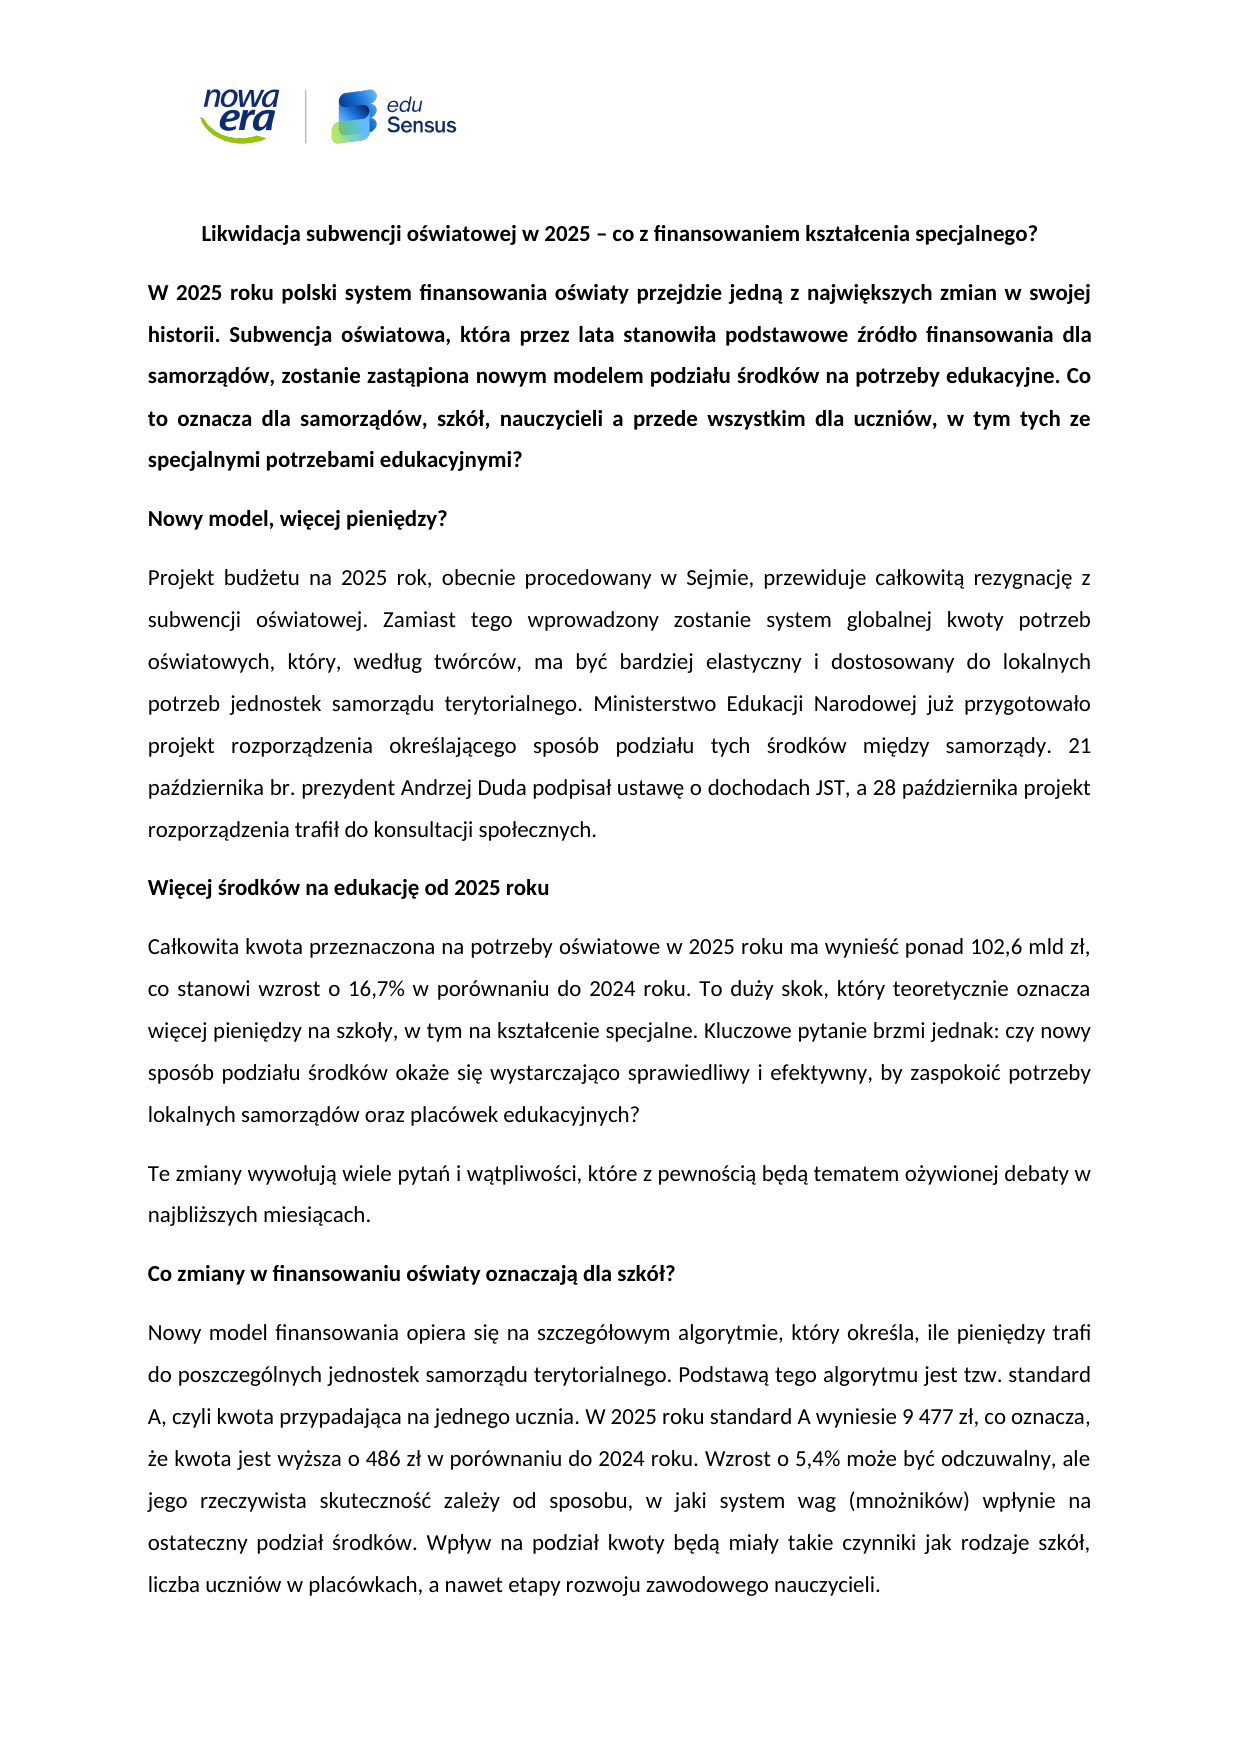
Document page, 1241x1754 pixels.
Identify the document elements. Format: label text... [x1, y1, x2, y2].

text Nowy model finansowania opiera się na szczegółowym algorytmie, który określa, ile pieniędzy trafi do poszczególnych jednostek samorządu terytorialnego. Podstawą tego algorytmu jest tzw. standard A, czyli kwota przypadająca na jednego ucznia. W 2025 roku standard A wyniesie 9 477 zł, co oznacza, że kwota jest wyższa o 486 zł w porównaniu do 2024 roku. Wzrost o 5,4% może być odczuwalny, ale jego rzeczywista skuteczność zależy od sposobu, w jaki system wag (mnożników) wpłynie na ostateczny podział środków. Wpływ na podział kwoty będą miały takie czynniki jak rodzaje szkół, liczba uczniów w placówkach, a nawet etapy rozwoju zawodowego nauczycieli. [148, 1318, 1093, 1598]
text Projekt budżetu na 2025 rok, obecnie procedowany w Sejmie, przewiduje całkowitą rezygnację z subwencji oświatowej. Zamiast tego wprowadzony zostanie system globalnej kwoty potrzeb oświatowych, który, według twórców, ma być bardziej elastyczny i dostosowany do lokalnych potrzeb jednostek samorządu terytorialnego. Ministerstwo Edukacji Narodowej już przygotowało projekt rozporządzenia określającego sposób podziału tych środków między samorządy. 21 października br. prezydent Andrzej Duda podpisał ustawę o dochodach JST, a 28 października projekt rozporządzenia trafił do konsultacji społecznych. [148, 563, 1093, 843]
text Nowy model, więcej pieniędzy? [148, 504, 1093, 532]
text Co zmiany w finansowaniu oświaty oznaczają dla szkół? [148, 1259, 1093, 1287]
picture [183, 73, 482, 161]
text Likwidacja subwencji oświatowej w 2025 – co z finansowaniem kształcenia specjalnego? [148, 219, 1093, 247]
text Więcej środków na edukację od 2025 roku [148, 873, 1093, 901]
text Te zmiany wywołują wiele pytań i wątpliwości, które z pewnością będą tematem ożywionej debaty w najbliższych miesiącach. [148, 1159, 1093, 1229]
text W 2025 roku polski system finansowania oświaty przejdzie jedną z największych zmian w swojej historii. Subwencja oświatowa, która przez lata stanowiła podstawowe źródło finansowania dla samorządów, zostanie zastąpiona nowym modelem podziału środków na potrzeby edukacyjne. Co to oznacza dla samorządów, szkół, nauczycieli a przede wszystkim dla uczniów, w tym tych ze specjalnymi potrzebami edukacyjnymi? [148, 278, 1093, 474]
text Całkowita kwota przeznaczona na potrzeby oświatowe w 2025 roku ma wynieść ponad 102,6 mld zł, co stanowi wzrost o 16,7% w porównaniu do 2024 roku. To duży skok, który teoretycznie oznacza więcej pieniędzy na szkoły, w tym na kształcenie specjalne. Kluczowe pytanie brzmi jednak: czy nowy sposób podziału środków okaże się wystarczająco sprawiedliwy i efektywny, by zaspokoić potrzeby lokalnych samorządów oraz placówek edukacyjnych? [148, 932, 1093, 1128]
